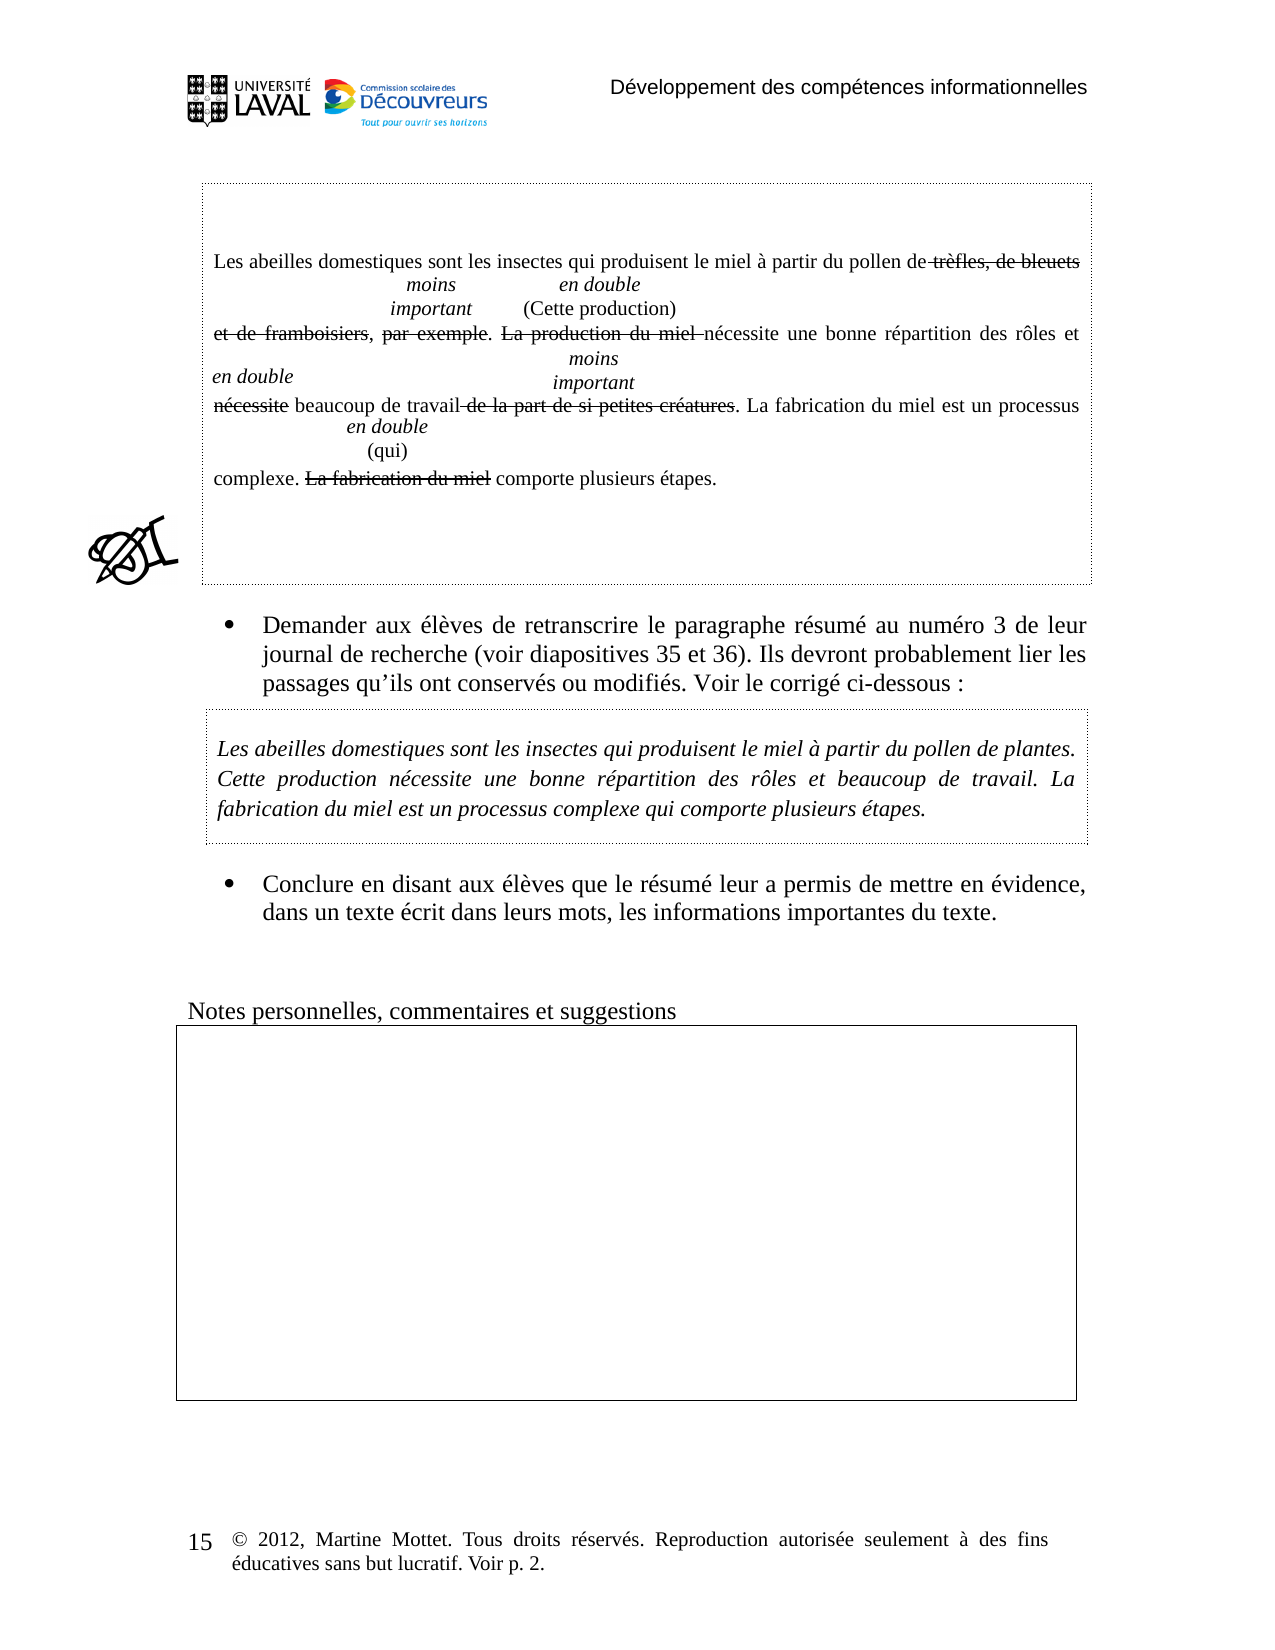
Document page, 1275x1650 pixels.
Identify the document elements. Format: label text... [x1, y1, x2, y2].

picture [187, 75, 311, 127]
text Conclure en disant aux élèves que le résumé leur a permis de mettre en évidence, dans un texte écrit dans leurs mots, les informations importantes du texte. [225, 869, 1088, 926]
picture [324, 79, 487, 127]
table_header [177, 1026, 1076, 1400]
table_header Les abeilles domestiques sont les insectes qui produisent le miel à partir du pollen de trèfles, de bleuets et de framboisiers, par exemple. La production du miel nécessite une bonne répartition des rôles et nécessite beaucoup de travail de la part de si petites créatures. La fabrication du miel est un processus complexe. La fabrication du miel comporte plusieurs étapes. [202, 183, 1091, 584]
text Demander aux élèves de retranscrire le paragraphe résumé au numéro 3 de leur journal de recherche (voir diapositives 35 et 36). Ils devront probablement lier les passages qu’ils ont conservés ou modifiés. Voir le corrigé ci-dessous : [225, 610, 1088, 697]
table_header Les abeilles domestiques sont les insectes qui produisent le miel à partir du pollen de plantes. Cette production nécessite une bonne répartition des rôles et beaucoup de travail. La fabrication du miel est un processus complexe qui comporte plusieurs étapes. [207, 709, 1088, 843]
text Notes personnelles, commentaires et suggestions [187, 996, 1088, 1025]
